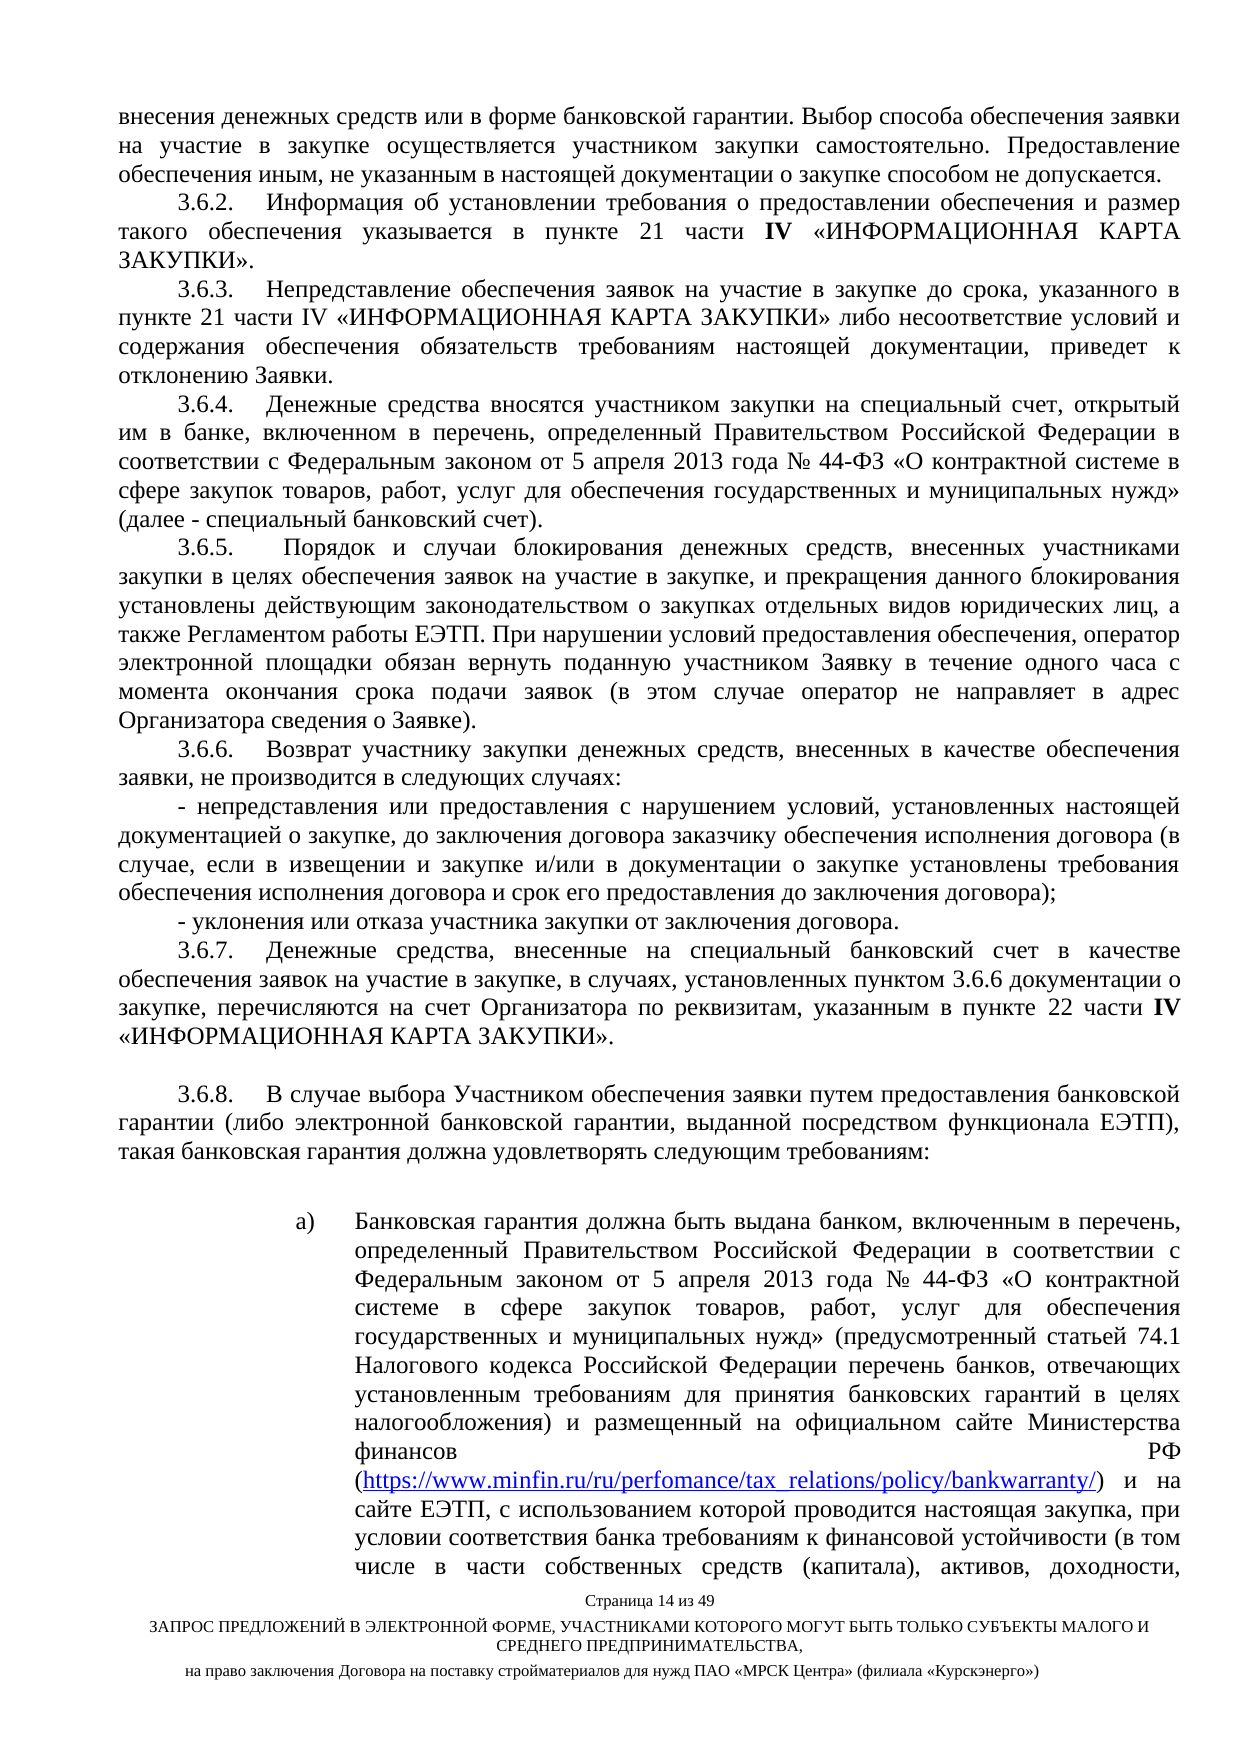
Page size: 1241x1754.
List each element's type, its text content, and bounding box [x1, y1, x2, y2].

text - непредставления или предоставления с нарушением условий, установленных настоящей документацией о закупке, до заключения договора заказчику обеспечения исполнения договора (в случае, если в извещении и закупке и/или в документации о закупке установлены требования обеспечения исполнения договора и срок его предоставления до заключения договора); [118, 791, 1181, 906]
subtitle В случае выбора Участником обеспечения заявки путем предоставления банковской гарантии (либо электронной банковской гарантии, выданной посредством функционала ЕЭТП), такая банковская гарантия должна удовлетворять следующим требованиям: [118, 1079, 1181, 1165]
subtitle Непредставление обеспечения заявок на участие в закупке до срока, указанного в пункте 21 части IV «ИНФОРМАЦИОННАЯ КАРТА ЗАКУПКИ» либо несоответствие условий и содержания обеспечения обязательств требованиям настоящей документации, приведет к отклонению Заявки. [118, 274, 1181, 389]
subtitle Денежные средства, внесенные на специальный банковский счет в качестве обеспечения заявок на участие в закупке, в случаях, установленных пунктом 3.6.6 документации о закупке, перечисляются на счет Организатора по реквизитам, указанным в пункте 22 части IV «ИНФОРМАЦИОННАЯ КАРТА ЗАКУПКИ». [118, 935, 1181, 1050]
subtitle Возврат участнику закупки денежных средств, внесенных в качестве обеспечения заявки, не производится в следующих случаях: [118, 734, 1181, 791]
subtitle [118, 101, 1181, 187]
subtitle Порядок и случаи блокирования денежных средств, внесенных участниками закупки в целях обеспечения заявок на участие в закупке, и прекращения данного блокирования установлены действующим законодательством о закупках отдельных видов юридических лиц, а также Регламентом работы ЕЭТП. При нарушении условий предоставления обеспечения, оператор электронной площадки обязан вернуть поданную участником Заявку в течение одного часа с момента окончания срока подачи заявок (в этом случае оператор не направляет в адрес Организатора сведения о Заявке). [118, 532, 1181, 734]
subtitle Денежные средства вносятся участником закупки на специальный счет, открытый им в банке, включенном в перечень, определенный Правительством Российской Федерации в соответствии с Федеральным законом от 5 апреля 2013 года № 44-ФЗ «О контрактной системе в сфере закупок товаров, работ, услуг для обеспечения государственных и муниципальных нужд» (далее - специальный банковский счет). [118, 389, 1181, 532]
text - уклонения или отказа участника закупки от заключения договора. [118, 906, 1181, 935]
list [295, 1206, 1181, 1580]
subtitle Информация об установлении требования о предоставлении обеспечения и размер такого обеспечения указывается в пункте 21 части IV «ИНФОРМАЦИОННАЯ КАРТА ЗАКУПКИ». [118, 187, 1181, 274]
